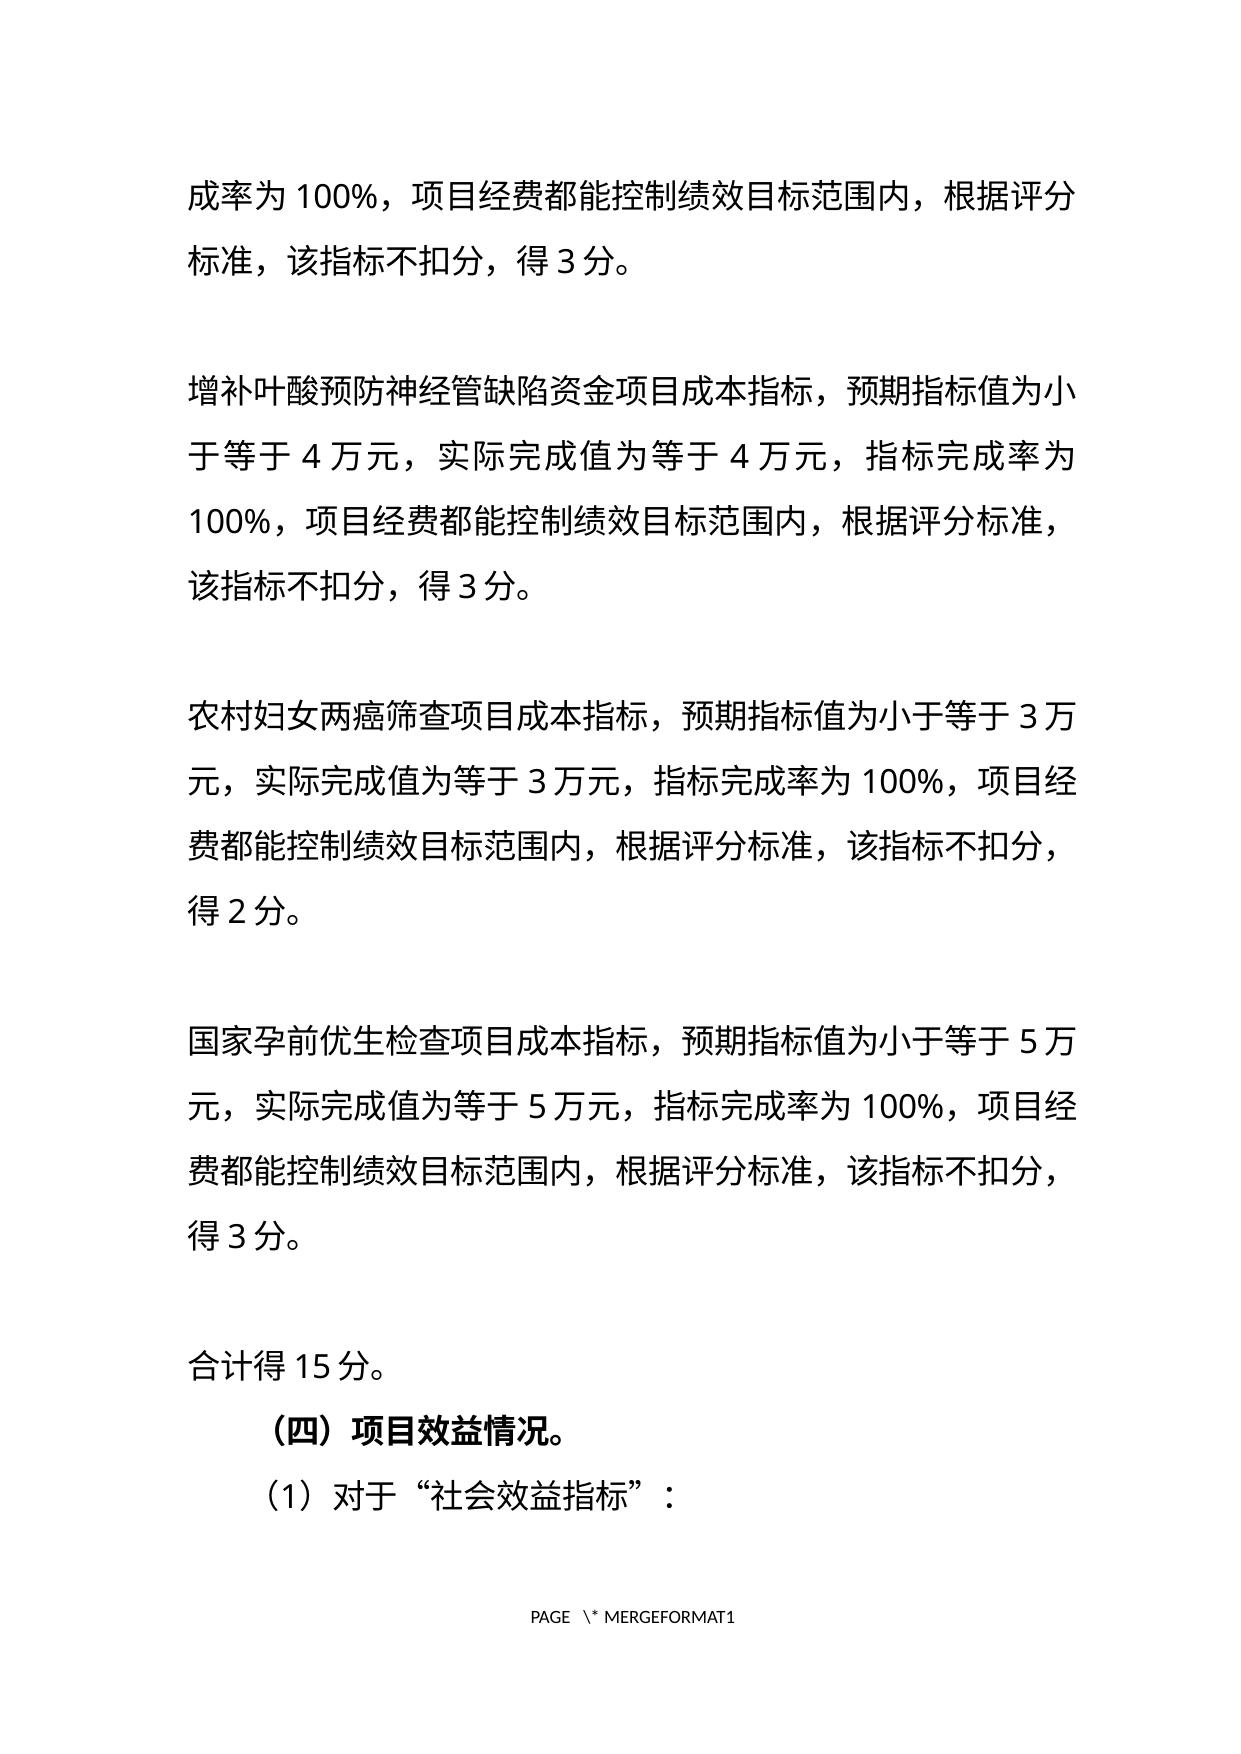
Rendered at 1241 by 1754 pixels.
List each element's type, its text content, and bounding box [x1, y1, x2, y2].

text （四）项目效益情况。 [187, 1397, 1078, 1462]
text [187, 1462, 1078, 1527]
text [187, 162, 1078, 1397]
